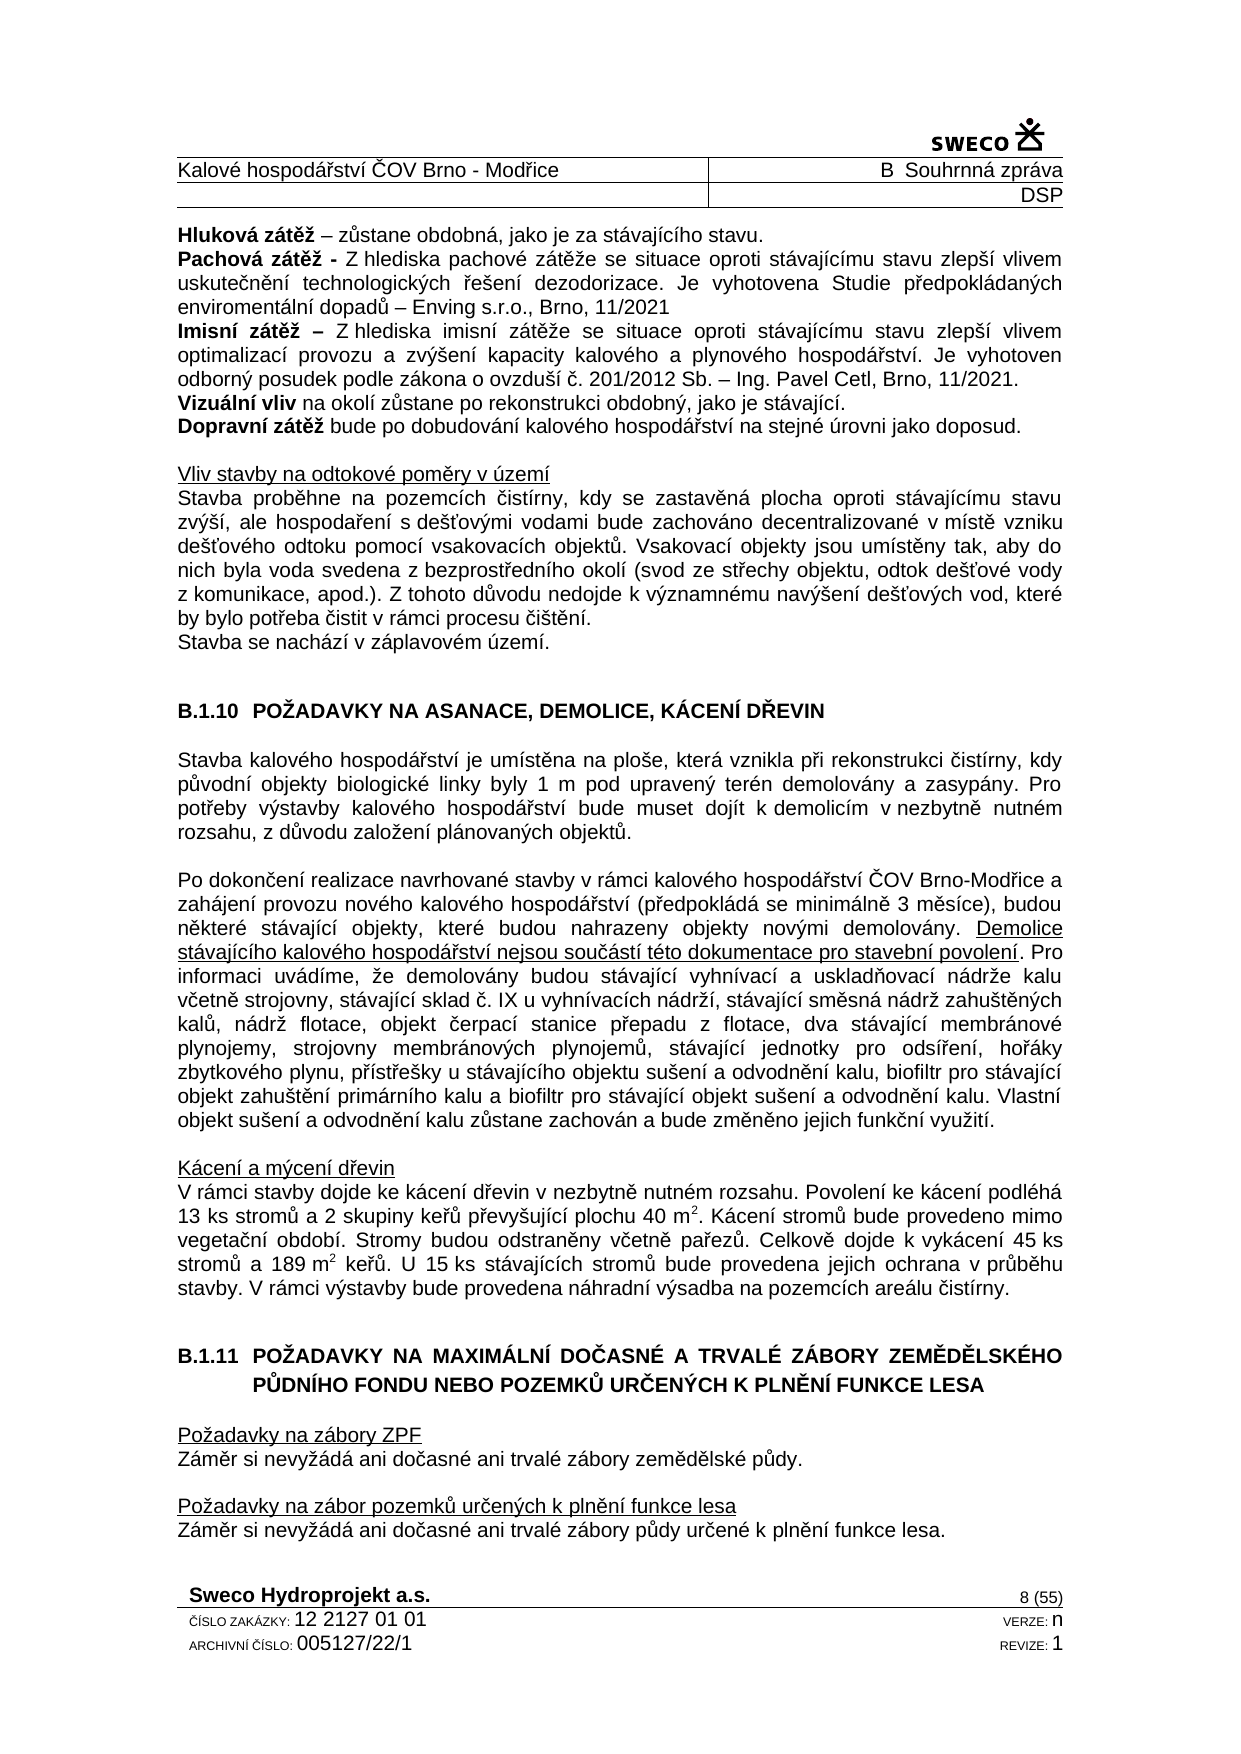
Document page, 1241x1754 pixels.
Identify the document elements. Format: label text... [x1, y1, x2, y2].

text Stavba se nachází v záplavovém území. [177, 630, 1063, 654]
text Záměr si nevyžádá ani dočasné ani trvalé zábory zemědělské půdy. [177, 1446, 1063, 1470]
text Stavba kalového hospodářství je umístěna na ploše, která vznikla při rekonstrukci čistírny, kdy původní objekty biologické linky byly 1 m pod upravený terén demolovány a zasypány. Pro potřeby výstavby kalového hospodářství bude muset dojít k demolicím v nezbytně nutném rozsahu, z důvodu založení plánovaných objektů. [177, 748, 1063, 844]
subtitle Požadavky na asanace, demolice, kácení dřevin [177, 699, 1063, 723]
text Vliv stavby na odtokové poměry v území [177, 462, 1063, 486]
text Kácení a mýcení dřevin [177, 1156, 1063, 1179]
subtitle Požadavky na maximální dočasné a trvalé zábory zemědělského půdního fondu nebo pozemků určených k plnění funkce lesa [177, 1344, 1063, 1397]
text Po dokončení realizace navrhované stavby v rámci kalového hospodářství ČOV Brno-Modřice a zahájení provozu nového kalového hospodářství (předpokládá se minimálně 3 měsíce), budou některé stávající objekty, které budou nahrazeny objekty novými demolovány. Demolice stávajícího kalového hospodářství nejsou součástí této dokumentace pro stavební povolení. Pro informaci uvádíme, že demolovány budou stávající vyhnívací a uskladňovací nádrže kalu včetně strojovny, stávající sklad č. IX u vyhnívacích nádrží, stávající směsná nádrž zahuštěných kalů, nádrž flotace, objekt čerpací stanice přepadu z flotace, dva stávající membránové plynojemy, strojovny membránových plynojemů, stávající jednotky pro odsíření, hořáky zbytkového plynu, přístřešky u stávajícího objektu sušení a odvodnění kalu, biofiltr pro stávající objekt zahuštění primárního kalu a biofiltr pro stávající objekt sušení a odvodnění kalu. Vlastní objekt sušení a odvodnění kalu zůstane zachován a bude změněno jejich funkční využití. [177, 868, 1063, 1132]
text Požadavky na zábory ZPF [177, 1422, 1063, 1446]
text Záměr si nevyžádá ani dočasné ani trvalé zábory půdy určené k plnění funkce lesa. [177, 1518, 1063, 1542]
text Imisní zátěž – Z hlediska imisní zátěže se situace oproti stávajícímu stavu zlepší vlivem optimalizací provozu a zvýšení kapacity kalového a plynového hospodářství. Je vyhotoven odborný posudek podle zákona o ovzduší č. 201/2012 Sb. – Ing. Pavel Cetl, Brno, 11/2021. [177, 318, 1063, 390]
text Stavba proběhne na pozemcích čistírny, kdy se zastavěná plocha oproti stávajícímu stavu zvýší, ale hospodaření s dešťovými vodami bude zachováno decentralizované v místě vzniku dešťového odtoku pomocí vsakovacích objektů. Vsakovací objekty jsou umístěny tak, aby do nich byla voda svedena z bezprostředního okolí (svod ze střechy objektu, odtok dešťové vody z komunikace, apod.). Z tohoto důvodu nedojde k významnému navýšení dešťových vod, které by bylo potřeba čistit v rámci procesu čištění. [177, 486, 1063, 630]
text Požadavky na zábor pozemků určených k plnění funkce lesa [177, 1494, 1063, 1518]
text Hluková zátěž – zůstane obdobná, jako je za stávajícího stavu. [177, 223, 1063, 247]
text Pachová zátěž - Z hlediska pachové zátěže se situace oproti stávajícímu stavu zlepší vlivem uskutečnění technologických řešení dezodorizace. Je vyhotovena Studie předpokládaných enviromentální dopadů – Enving s.r.o., Brno, 11/2021 [177, 247, 1063, 318]
text Dopravní zátěž bude po dobudování kalového hospodářství na stejné úrovni jako doposud. [177, 414, 1063, 438]
text Vizuální vliv na okolí zůstane po rekonstrukci obdobný, jako je stávající. [177, 390, 1063, 414]
text V rámci stavby dojde ke kácení dřevin v nezbytně nutném rozsahu. Povolení ke kácení podléhá 13 ks stromů a 2 skupiny keřů převyšující plochu 40 m2. Kácení stromů bude provedeno mimo vegetační období. Stromy budou odstraněny včetně pařezů. Celkově dojde k vykácení 45 ks stromů a 189 m2 keřů. U 15 ks stávajících stromů bude provedena jejich ochrana v průběhu stavby. V rámci výstavby bude provedena náhradní výsadba na pozemcích areálu čistírny. [177, 1179, 1063, 1299]
